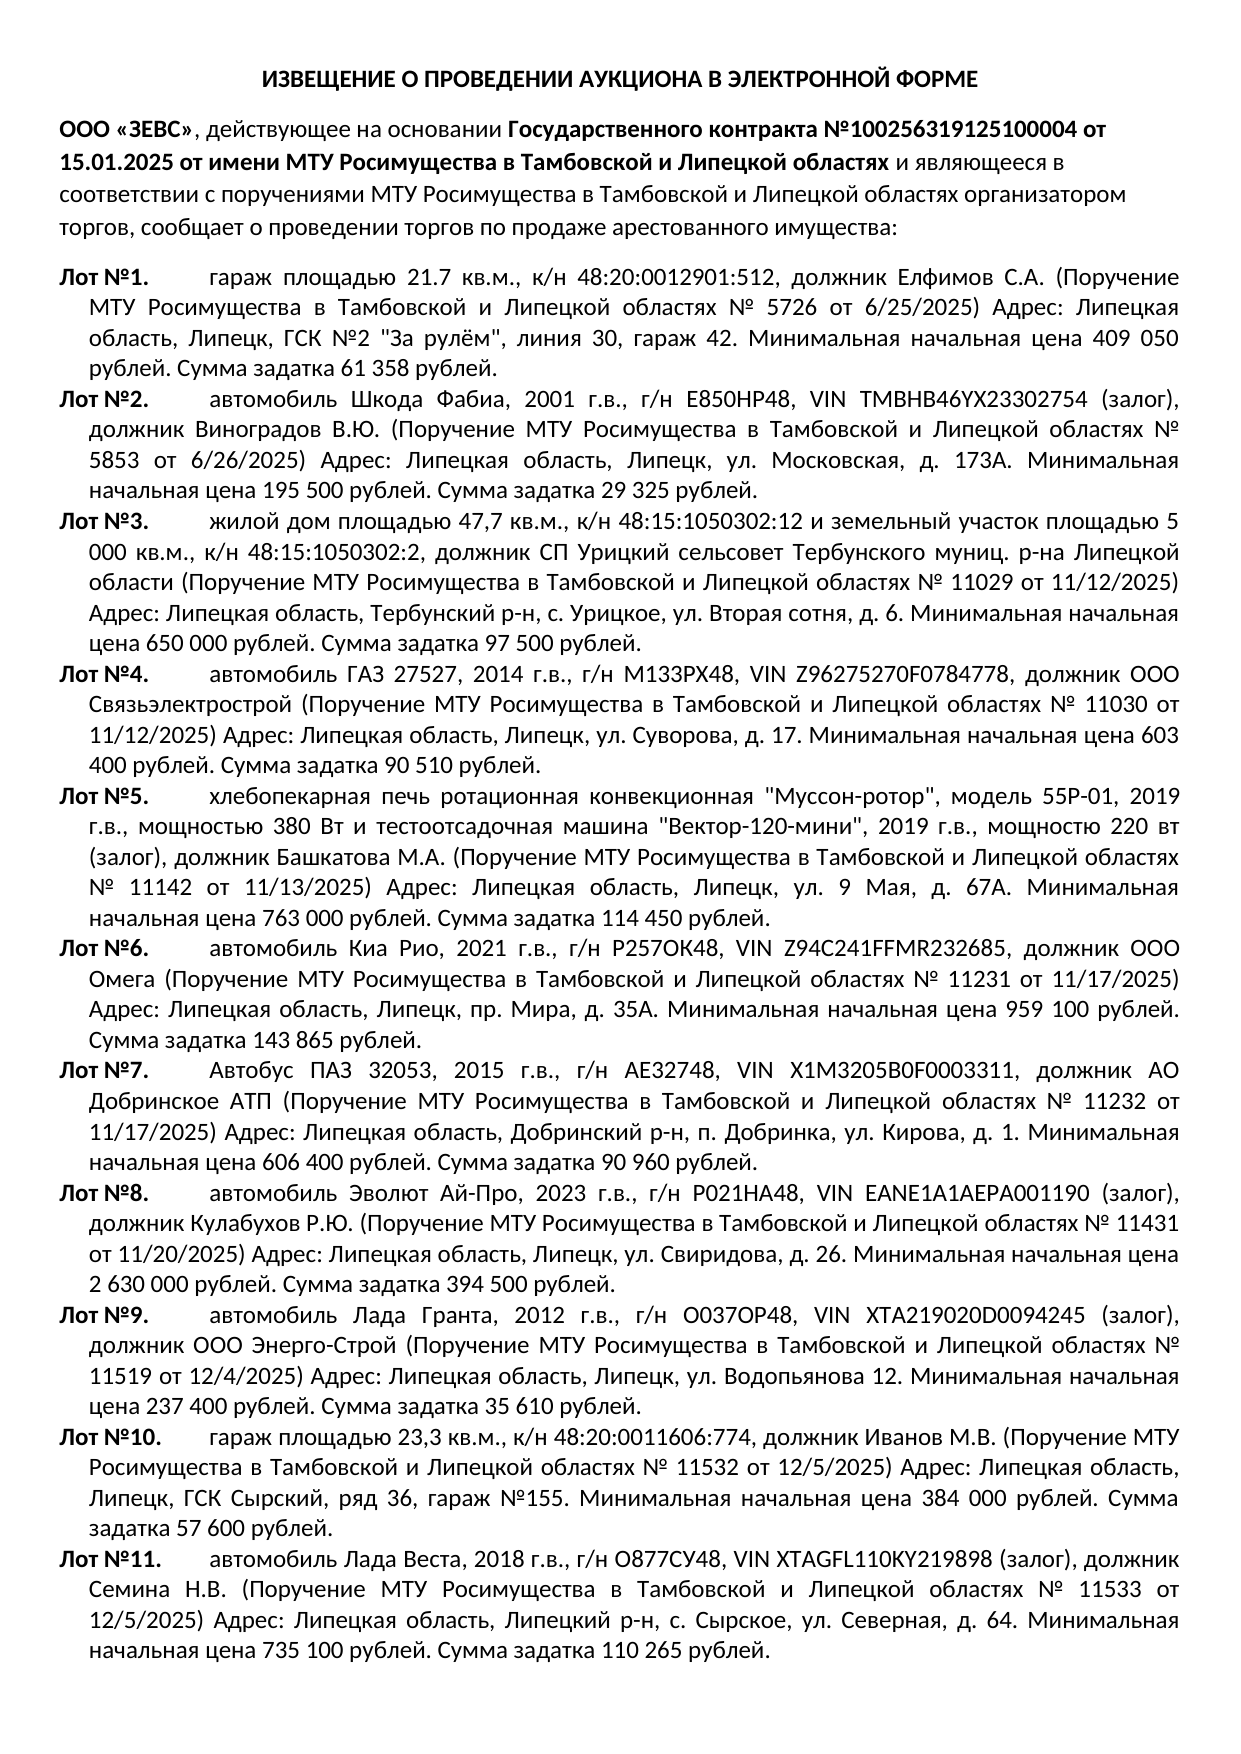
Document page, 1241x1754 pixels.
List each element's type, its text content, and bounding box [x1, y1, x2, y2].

list жилой дом площадью 47,7 кв.м., к/н 48:15:1050302:12 и земельный участок площадью 5 000 кв.м., к/н 48:15:1050302:2, должник СП Урицкий сельсовет Тербунского муниц. р-на Липецкой области (Поручение МТУ Росимущества в Тамбовской и Липецкой областях № 11029 от 11/12/2025) Адрес: Липецкая область, Тербунский р-н, с. Урицкое, ул. Вторая сотня, д. 6. Минимальная начальная цена 650 000 рублей. Сумма задатка 97 500 рублей. [59, 505, 1181, 658]
list автомобиль ГАЗ 27527, 2014 г.в., г/н М133РХ48, VIN Z96275270F0784778, должник ООО Связьэлектрострой (Поручение МТУ Росимущества в Тамбовской и Липецкой областях № 11030 от 11/12/2025) Адрес: Липецкая область, Липецк, ул. Суворова, д. 17. Минимальная начальная цена 603 400 рублей. Сумма задатка 90 510 рублей. [59, 658, 1181, 780]
list автомобиль Лада Веста, 2018 г.в., г/н О877СУ48, VIN XTAGFL110KY219898 (залог), должник Семина Н.В. (Поручение МТУ Росимущества в Тамбовской и Липецкой областях № 11533 от 12/5/2025) Адрес: Липецкая область, Липецкий р-н, с. Сырское, ул. Северная, д. 64. Минимальная начальная цена 735 100 рублей. Сумма задатка 110 265 рублей. [59, 1543, 1181, 1665]
list автомобиль Шкода Фабиа, 2001 г.в., г/н Е850НР48, VIN TMBHB46YX23302754 (залог), должник Виноградов В.Ю. (Поручение МТУ Росимущества в Тамбовской и Липецкой областях № 5853 от 6/26/2025) Адрес: Липецкая область, Липецк, ул. Московская, д. 173А. Минимальная начальная цена 195 500 рублей. Сумма задатка 29 325 рублей. [59, 383, 1181, 505]
list автомобиль Киа Рио, 2021 г.в., г/н Р257ОК48, VIN Z94C241FFMR232685, должник ООО Омега (Поручение МТУ Росимущества в Тамбовской и Липецкой областях № 11231 от 11/17/2025) Адрес: Липецкая область, Липецк, пр. Мира, д. 35А. Минимальная начальная цена 959 100 рублей. Сумма задатка 143 865 рублей. [59, 932, 1181, 1054]
list автомобиль Эволют Ай-Про, 2023 г.в., г/н Р021НА48, VIN EANE1A1AEPA001190 (залог), должник Кулабухов Р.Ю. (Поручение МТУ Росимущества в Тамбовской и Липецкой областях № 11431 от 11/20/2025) Адрес: Липецкая область, Липецк, ул. Свиридова, д. 26. Минимальная начальная цена 2 630 000 рублей. Сумма задатка 394 500 рублей. [59, 1177, 1181, 1299]
list автомобиль Лада Гранта, 2012 г.в., г/н О037ОР48, VIN ХТА219020D0094245 (залог), должник ООО Энерго-Строй (Поручение МТУ Росимущества в Тамбовской и Липецкой областях № 11519 от 12/4/2025) Адрес: Липецкая область, Липецк, ул. Водопьянова 12. Минимальная начальная цена 237 400 рублей. Сумма задатка 35 610 рублей. [59, 1299, 1181, 1421]
list гараж площадью 21.7 кв.м., к/н 48:20:0012901:512, должник Елфимов С.А. (Поручение МТУ Росимущества в Тамбовской и Липецкой областях № 5726 от 6/25/2025) Адрес: Липецкая область, Липецк, ГСК №2 "За рулём", линия 30, гараж 42. Минимальная начальная цена 409 050 рублей. Сумма задатка 61 358 рублей. [59, 261, 1181, 383]
list хлебопекарная печь ротационная конвекционная "Муссон-ротор", модель 55Р-01, 2019 г.в., мощностью 380 Вт и тестоотсадочная машина "Вектор-120-мини", 2019 г.в., мощностю 220 вт (залог), должник Башкатова М.А. (Поручение МТУ Росимущества в Тамбовской и Липецкой областях № 11142 от 11/13/2025) Адрес: Липецкая область, Липецк, ул. 9 Мая, д. 67А. Минимальная начальная цена 763 000 рублей. Сумма задатка 114 450 рублей. [59, 780, 1181, 932]
list гараж площадью 23,3 кв.м., к/н 48:20:0011606:774, должник Иванов М.В. (Поручение МТУ Росимущества в Тамбовской и Липецкой областях № 11532 от 12/5/2025) Адрес: Липецкая область, Липецк, ГСК Сырский, ряд 36, гараж №155. Минимальная начальная цена 384 000 рублей. Сумма задатка 57 600 рублей. [59, 1421, 1181, 1543]
text ООО «ЗЕВС», действующее на основании Государственного контракта №100256319125100004 от 15.01.2025 от имени МТУ Росимущества в Тамбовской и Липецкой областях и являющееся в соответствии с поручениями МТУ Росимущества в Тамбовской и Липецкой областях организатором торгов, сообщает о проведении торгов по продаже арестованного имущества: [59, 113, 1181, 242]
list Автобус ПАЗ 32053, 2015 г.в., г/н АЕ32748, VIN X1M3205B0F0003311, должник АО Добринское АТП (Поручение МТУ Росимущества в Тамбовской и Липецкой областях № 11232 от 11/17/2025) Адрес: Липецкая область, Добринский р-н, п. Добринка, ул. Кирова, д. 1. Минимальная начальная цена 606 400 рублей. Сумма задатка 90 960 рублей. [59, 1054, 1181, 1177]
text ИЗВЕЩЕНИЕ О ПРОВЕДЕНИИ АУКЦИОНА В ЭЛЕКТРОННОЙ ФОРМЕ [59, 63, 1181, 94]
